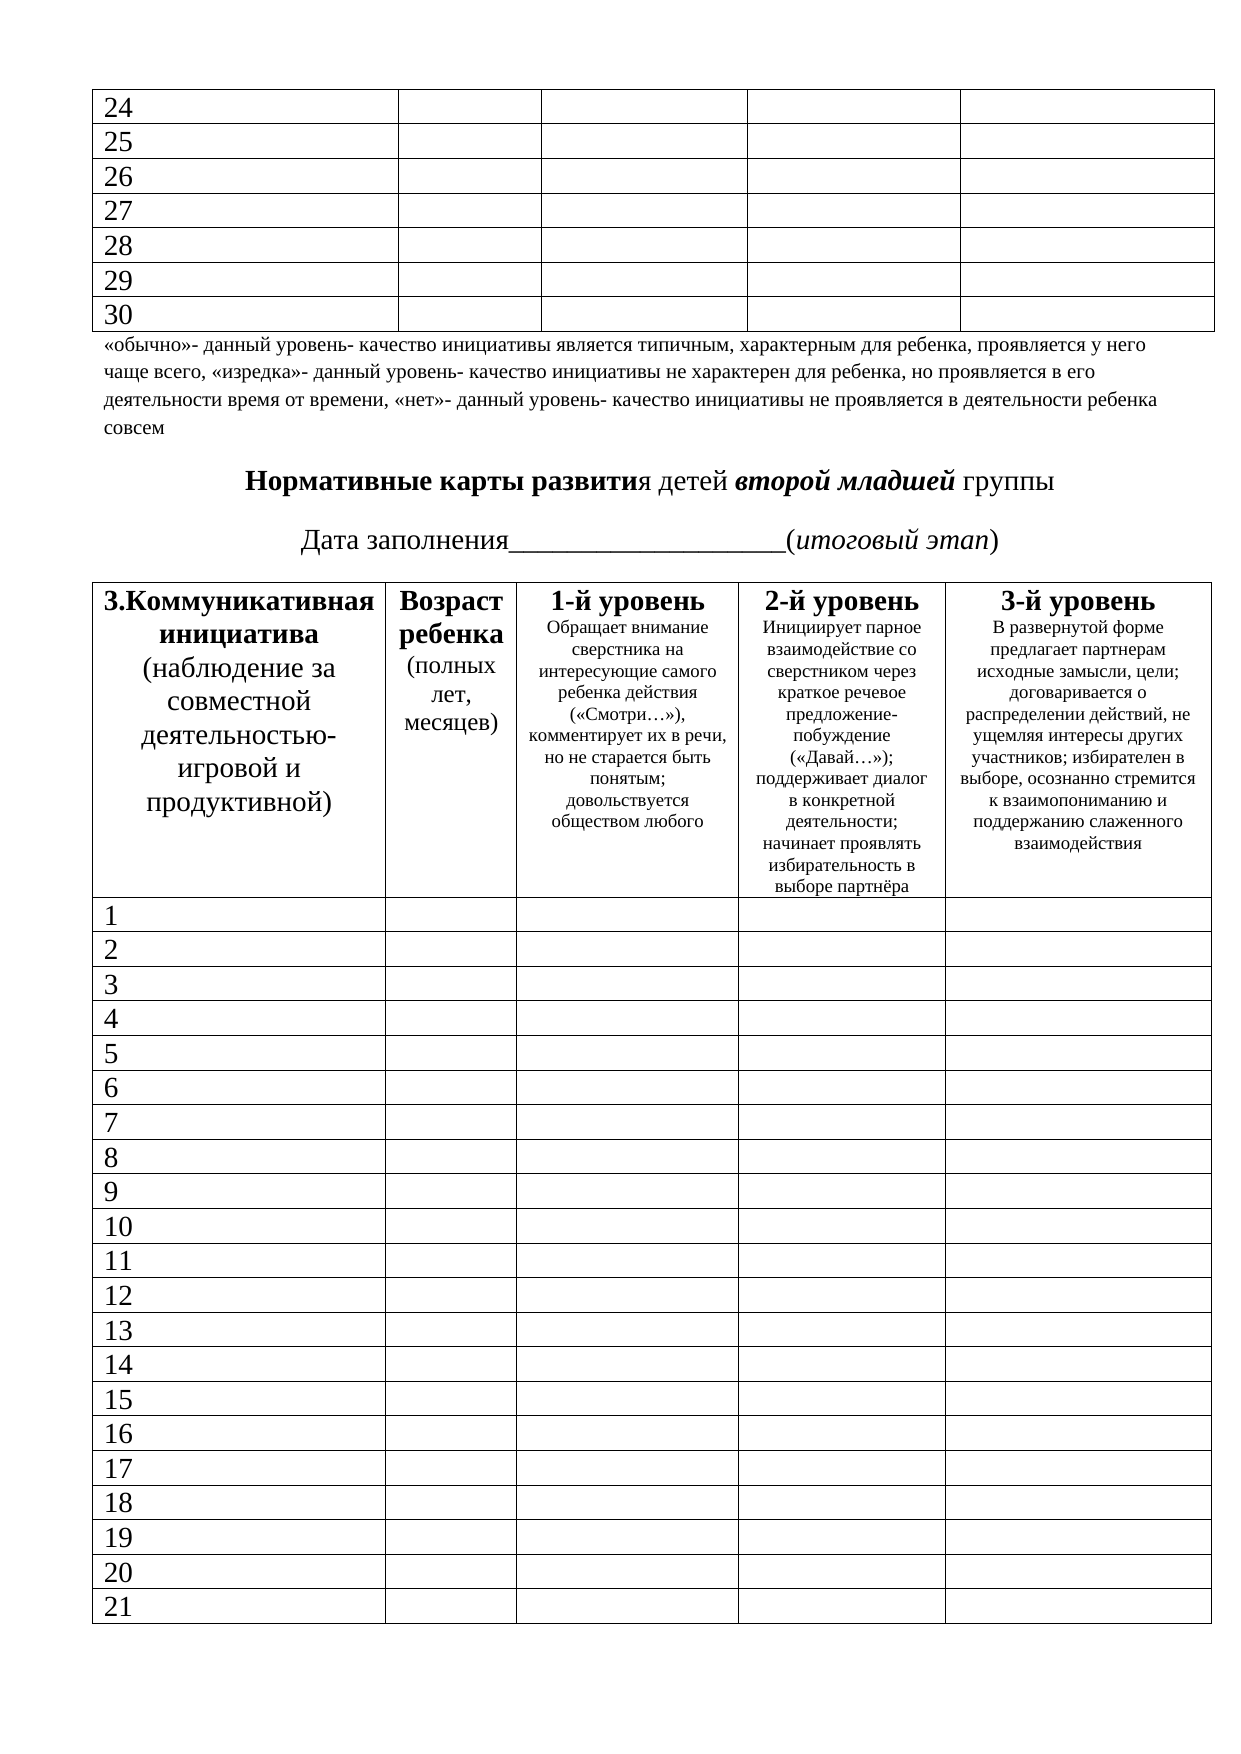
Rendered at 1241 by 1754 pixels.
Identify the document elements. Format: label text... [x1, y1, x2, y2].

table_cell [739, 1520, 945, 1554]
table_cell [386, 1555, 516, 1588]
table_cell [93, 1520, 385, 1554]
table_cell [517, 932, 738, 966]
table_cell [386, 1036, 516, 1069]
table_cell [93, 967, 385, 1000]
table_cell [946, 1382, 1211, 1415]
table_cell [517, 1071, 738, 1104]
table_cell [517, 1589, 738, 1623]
table_cell [399, 159, 541, 192]
table_cell [399, 194, 541, 227]
table_cell [748, 297, 960, 331]
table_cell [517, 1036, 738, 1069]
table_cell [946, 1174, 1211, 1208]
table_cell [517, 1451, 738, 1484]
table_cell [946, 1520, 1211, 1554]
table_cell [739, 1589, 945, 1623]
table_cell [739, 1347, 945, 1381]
table_cell [748, 159, 960, 192]
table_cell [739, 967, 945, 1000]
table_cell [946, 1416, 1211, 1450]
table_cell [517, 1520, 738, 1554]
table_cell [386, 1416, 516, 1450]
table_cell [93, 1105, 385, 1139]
table_cell 2 [93, 932, 385, 966]
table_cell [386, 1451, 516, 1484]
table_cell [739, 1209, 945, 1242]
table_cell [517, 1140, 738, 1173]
table_cell [961, 124, 1214, 158]
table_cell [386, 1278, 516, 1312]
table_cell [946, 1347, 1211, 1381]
table_cell [542, 263, 747, 296]
table_header 3-й уровень В развернутой форме предлагает партнерам исходные замысли, цели; договаривается о распределении действий, не ущемляя интересы других участников; избирателен в выборе, осознанно стремится к взаимопониманию и поддержанию слаженного взаимодействия [946, 583, 1211, 897]
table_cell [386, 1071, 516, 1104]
table_cell [399, 90, 541, 123]
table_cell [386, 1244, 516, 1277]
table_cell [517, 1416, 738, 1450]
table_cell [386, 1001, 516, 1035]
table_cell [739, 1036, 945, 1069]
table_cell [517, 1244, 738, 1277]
table_cell [542, 90, 747, 123]
table_cell [542, 297, 747, 331]
table_cell [739, 898, 945, 931]
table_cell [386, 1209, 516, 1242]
table_cell 26 [93, 159, 398, 192]
table_header Возраст ребенка (полных лет, месяцев) [386, 583, 516, 897]
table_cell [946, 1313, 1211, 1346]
table_cell [399, 228, 541, 262]
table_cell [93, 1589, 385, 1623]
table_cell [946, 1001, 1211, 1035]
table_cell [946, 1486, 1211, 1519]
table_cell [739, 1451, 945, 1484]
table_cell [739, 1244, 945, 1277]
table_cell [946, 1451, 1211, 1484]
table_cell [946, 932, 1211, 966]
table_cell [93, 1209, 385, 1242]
table_cell [748, 124, 960, 158]
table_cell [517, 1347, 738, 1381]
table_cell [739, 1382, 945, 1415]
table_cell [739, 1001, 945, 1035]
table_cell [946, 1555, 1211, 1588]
table_cell [542, 194, 747, 227]
table_cell [542, 159, 747, 192]
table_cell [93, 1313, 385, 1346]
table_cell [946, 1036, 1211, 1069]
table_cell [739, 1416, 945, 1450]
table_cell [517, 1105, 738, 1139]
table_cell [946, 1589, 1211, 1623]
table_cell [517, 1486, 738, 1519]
table_cell [399, 124, 541, 158]
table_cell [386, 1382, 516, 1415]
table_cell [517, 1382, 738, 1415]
table_cell [542, 124, 747, 158]
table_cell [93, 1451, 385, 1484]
table_cell [542, 228, 747, 262]
table_cell [961, 159, 1214, 192]
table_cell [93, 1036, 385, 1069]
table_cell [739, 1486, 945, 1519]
table_cell [748, 90, 960, 123]
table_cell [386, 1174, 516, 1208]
table_cell [961, 228, 1214, 262]
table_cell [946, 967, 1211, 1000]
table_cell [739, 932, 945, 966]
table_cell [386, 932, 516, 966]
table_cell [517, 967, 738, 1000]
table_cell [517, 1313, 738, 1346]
table_header 3.Коммуникативная инициатива (наблюдение за совместной деятельностью- игровой и продуктивной) [93, 583, 385, 897]
table_cell 27 [93, 194, 398, 227]
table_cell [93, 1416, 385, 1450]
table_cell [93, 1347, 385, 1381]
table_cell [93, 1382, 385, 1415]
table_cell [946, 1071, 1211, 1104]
table_cell [961, 194, 1214, 227]
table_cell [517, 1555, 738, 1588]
table_cell [961, 263, 1214, 296]
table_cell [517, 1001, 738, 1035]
text «обычно»- данный уровень- качество инициативы является типичным, характерным для ребенка, проявляется у него чаще всего, «изредка»- данный уровень- качество инициативы не характерен для ребенка, но проявляется в его деятельности время от времени, «нет»- данный уровень- качество инициативы не проявляется в деятельности ребенка совсем [103, 332, 1196, 439]
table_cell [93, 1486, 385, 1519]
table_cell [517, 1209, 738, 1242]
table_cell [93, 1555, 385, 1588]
table_cell 29 [93, 263, 398, 296]
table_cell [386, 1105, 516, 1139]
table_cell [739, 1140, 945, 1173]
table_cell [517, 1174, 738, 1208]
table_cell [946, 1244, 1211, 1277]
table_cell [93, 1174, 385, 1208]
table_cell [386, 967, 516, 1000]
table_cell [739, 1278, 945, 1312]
table_cell [748, 228, 960, 262]
table_cell 24 [93, 90, 398, 123]
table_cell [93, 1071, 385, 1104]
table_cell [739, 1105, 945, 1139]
table_header 2-й уровень Инициирует парное взаимодействие со сверстником через краткое речевое предложение- побуждение («Давай…»); поддерживает диалог в конкретной деятельности; начинает проявлять избирательность в выборе партнёра [739, 583, 945, 897]
table_cell [946, 898, 1211, 931]
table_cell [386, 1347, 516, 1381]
table_cell [399, 263, 541, 296]
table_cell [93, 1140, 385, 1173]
table_cell [517, 898, 738, 931]
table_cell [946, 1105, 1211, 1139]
text Дата заполнения___________________(итоговый этап) [103, 522, 1196, 556]
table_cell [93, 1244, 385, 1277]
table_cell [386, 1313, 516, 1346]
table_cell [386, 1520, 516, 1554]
table_cell 30 [93, 297, 398, 331]
table_cell [961, 90, 1214, 123]
table_cell 25 [93, 124, 398, 158]
table_cell 1 [93, 898, 385, 931]
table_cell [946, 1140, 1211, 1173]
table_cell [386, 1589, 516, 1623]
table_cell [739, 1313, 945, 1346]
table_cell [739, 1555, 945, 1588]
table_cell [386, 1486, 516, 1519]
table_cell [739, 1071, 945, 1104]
table_header 1-й уровень Обращает внимание сверстника на интересующие самого ребенка действия («Смотри…»), комментирует их в речи, но не старается быть понятым; довольствуется обществом любого [517, 583, 738, 897]
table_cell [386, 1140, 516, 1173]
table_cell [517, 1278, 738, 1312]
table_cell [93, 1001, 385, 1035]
table_cell [386, 898, 516, 931]
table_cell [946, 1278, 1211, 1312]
table_cell [961, 297, 1214, 331]
text Нормативные карты развития детей второй младшей группы [103, 463, 1196, 497]
table_cell 28 [93, 228, 398, 262]
table_cell [748, 263, 960, 296]
table_cell [748, 194, 960, 227]
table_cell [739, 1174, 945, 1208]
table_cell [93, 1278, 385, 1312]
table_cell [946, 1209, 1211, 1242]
table_cell [399, 297, 541, 331]
